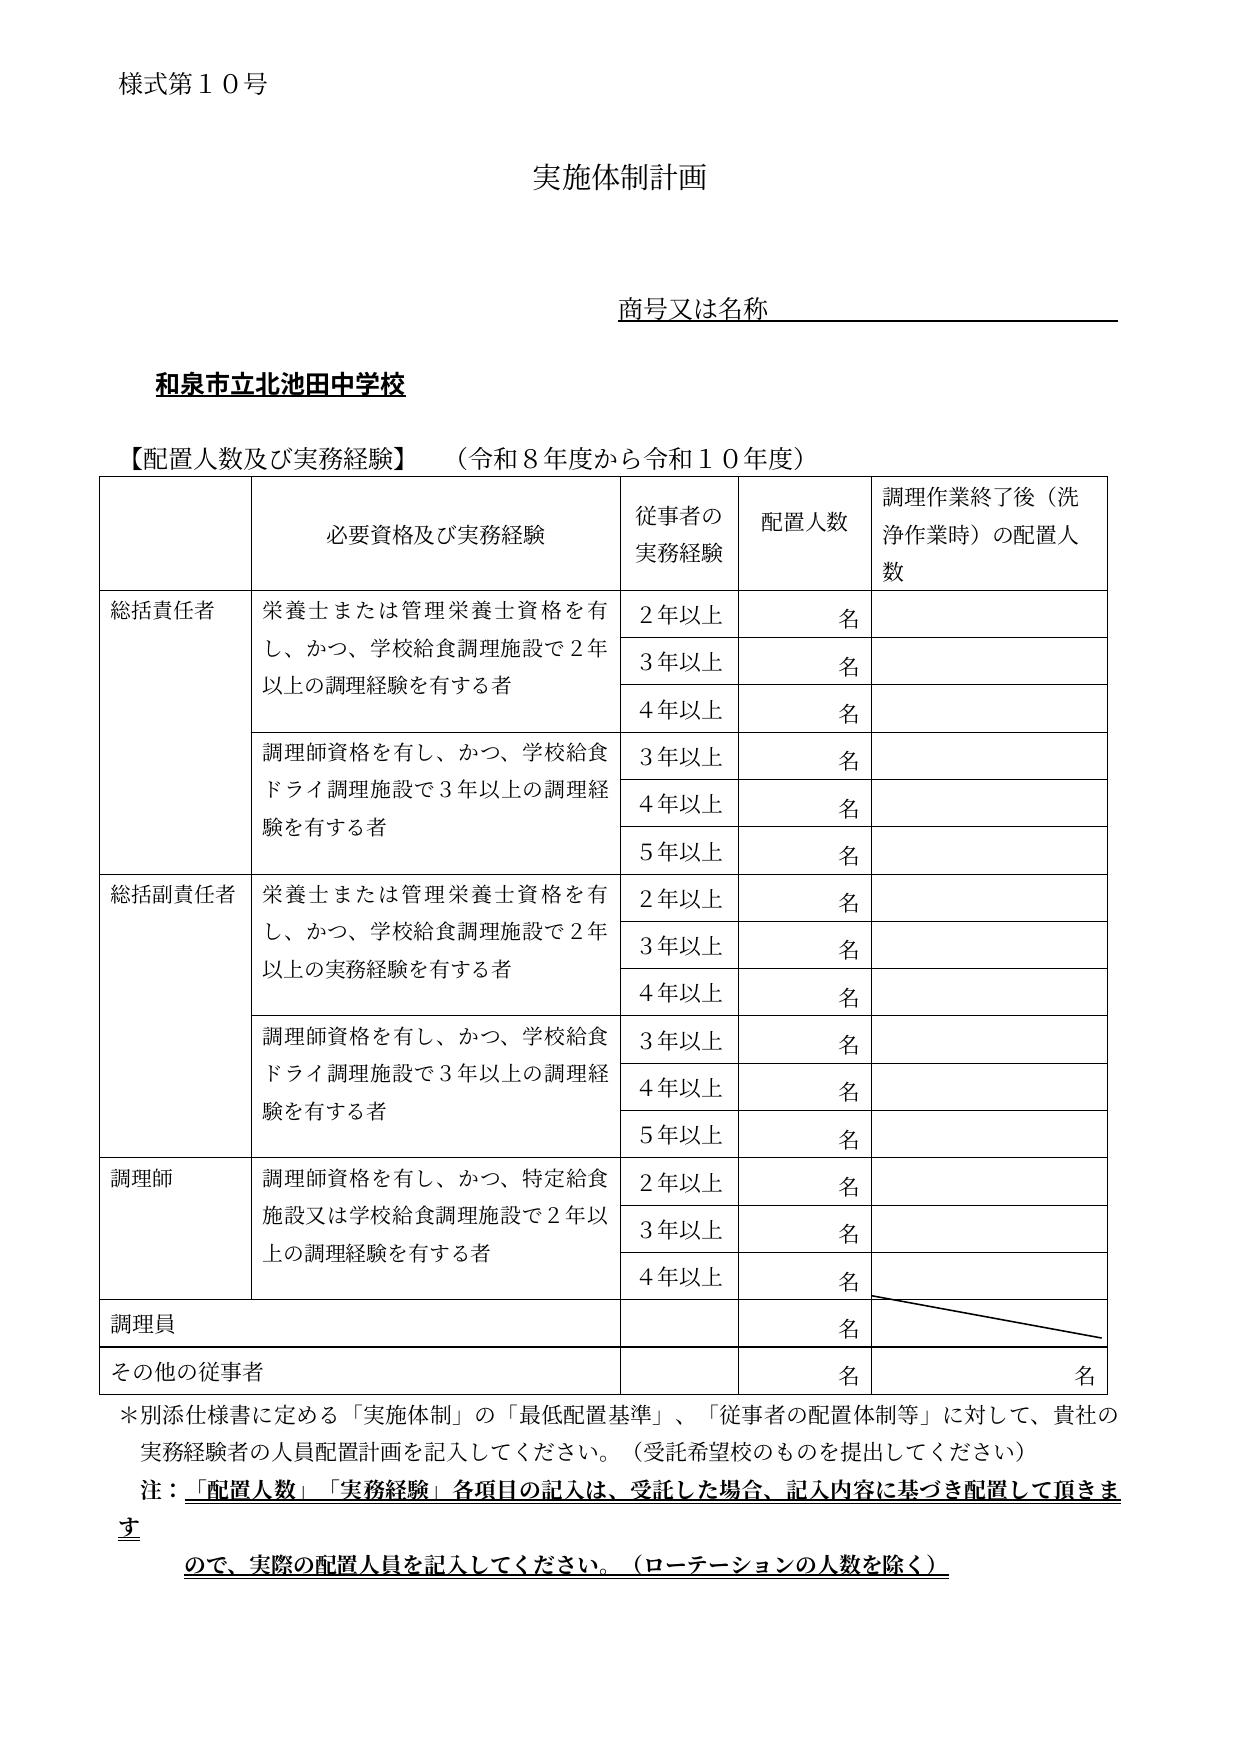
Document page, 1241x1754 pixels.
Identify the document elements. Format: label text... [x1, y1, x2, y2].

text 注：「配置人数」「実務経験」各項目の記入は、受託した場合、記入内容に基づき配置して頂きます [118, 1470, 1122, 1545]
text 【配置人数及び実務経験】 （令和８年度から令和１０年度） [118, 439, 1122, 476]
text 商号又は名称 [118, 289, 1122, 326]
table_cell [872, 1158, 1107, 1204]
table_cell 名 [739, 1064, 871, 1110]
table_cell 名 [739, 875, 871, 921]
table_cell ４年以上 [621, 685, 738, 732]
table_cell ４年以上 [621, 780, 738, 826]
table_cell ３年以上 [621, 922, 738, 968]
table_cell [872, 1016, 1107, 1063]
table_cell ３年以上 [621, 733, 738, 779]
table_header [100, 477, 251, 590]
table_cell [872, 638, 1107, 684]
table_cell 名 [872, 1348, 1107, 1394]
table_cell ４年以上 [621, 1064, 738, 1110]
table_cell ３年以上 [621, 638, 738, 684]
list 和泉市立北池田中学校 [156, 364, 1122, 401]
table_cell [872, 875, 1107, 921]
table_cell [872, 780, 1107, 826]
table_cell 名 [739, 1111, 871, 1157]
table_cell 総括副責任者 [100, 875, 251, 1157]
table_cell ４年以上 [621, 1253, 738, 1299]
table_cell [872, 733, 1107, 779]
table_cell 名 [739, 969, 871, 1015]
table_cell ５年以上 [621, 1111, 738, 1157]
table_cell その他の従事者 [100, 1348, 620, 1394]
table_cell [872, 1300, 1107, 1346]
table_cell 調理師資格を有し、かつ、学校給食ドライ調理施設で３年以上の調理経験を有する者 [252, 733, 620, 873]
table_cell [872, 969, 1107, 1015]
table_cell ２年以上 [621, 1158, 738, 1204]
table_cell 名 [739, 1158, 871, 1204]
table_cell [872, 827, 1107, 873]
text 様式第１０号 [118, 64, 1122, 101]
table_cell 調理員 [100, 1300, 620, 1346]
text ので、実際の配置人員を記入してください。（ローテーションの人数を除く） [118, 1545, 1122, 1582]
table_cell 名 [739, 827, 871, 873]
table_cell 栄養士または管理栄養士資格を有し、かつ、学校給食調理施設で２年以上の調理経験を有する者 [252, 591, 620, 732]
table_cell ３年以上 [621, 1206, 738, 1252]
table_cell 名 [739, 1253, 871, 1299]
table_header 調理作業終了後（洗浄作業時）の配置人数 [872, 477, 1107, 590]
table_cell 名 [739, 1206, 871, 1252]
table_cell 調理師 [100, 1158, 251, 1299]
table_cell 栄養士または管理栄養士資格を有し、かつ、学校給食調理施設で２年以上の実務経験を有する者 [252, 875, 620, 1015]
table_cell [872, 1064, 1107, 1110]
text ＊別添仕様書に定める「実施体制」の「最低配置基準」、「従事者の配置体制等」に対して、貴社の実務経験者の人員配置計画を記入してください。（受託希望校のものを提出してください） [118, 1395, 1122, 1470]
table_cell 名 [739, 1348, 871, 1394]
table_cell 名 [739, 1300, 871, 1346]
table_cell [872, 685, 1107, 732]
table_cell 名 [739, 638, 871, 684]
table_cell [872, 1111, 1107, 1157]
text 実施体制計画 [118, 139, 1122, 214]
table_cell 名 [739, 780, 871, 826]
table_cell 名 [739, 922, 871, 968]
table_cell [872, 591, 1107, 637]
table_header 配置人数 [739, 477, 871, 590]
table_cell ２年以上 [621, 875, 738, 921]
table_cell ５年以上 [621, 827, 738, 873]
table_cell 名 [739, 685, 871, 732]
table_cell 総括責任者 [100, 591, 251, 873]
table_cell 調理師資格を有し、かつ、学校給食ドライ調理施設で３年以上の調理経験を有する者 [252, 1016, 620, 1157]
table_cell 名 [739, 733, 871, 779]
table_cell [872, 1253, 1107, 1299]
table_cell ２年以上 [621, 591, 738, 637]
table_cell [621, 1348, 738, 1394]
table_cell 名 [739, 591, 871, 637]
table_cell 名 [739, 1016, 871, 1063]
table_cell ４年以上 [621, 969, 738, 1015]
table_header 従事者の実務経験 [621, 477, 738, 590]
table_cell [872, 922, 1107, 968]
table_cell ３年以上 [621, 1016, 738, 1063]
table_header 必要資格及び実務経験 [252, 477, 620, 590]
table_cell [621, 1300, 738, 1346]
table_cell [872, 1206, 1107, 1252]
table_cell 調理師資格を有し、かつ、特定給食施設又は学校給食調理施設で２年以上の調理経験を有する者 [252, 1158, 620, 1299]
